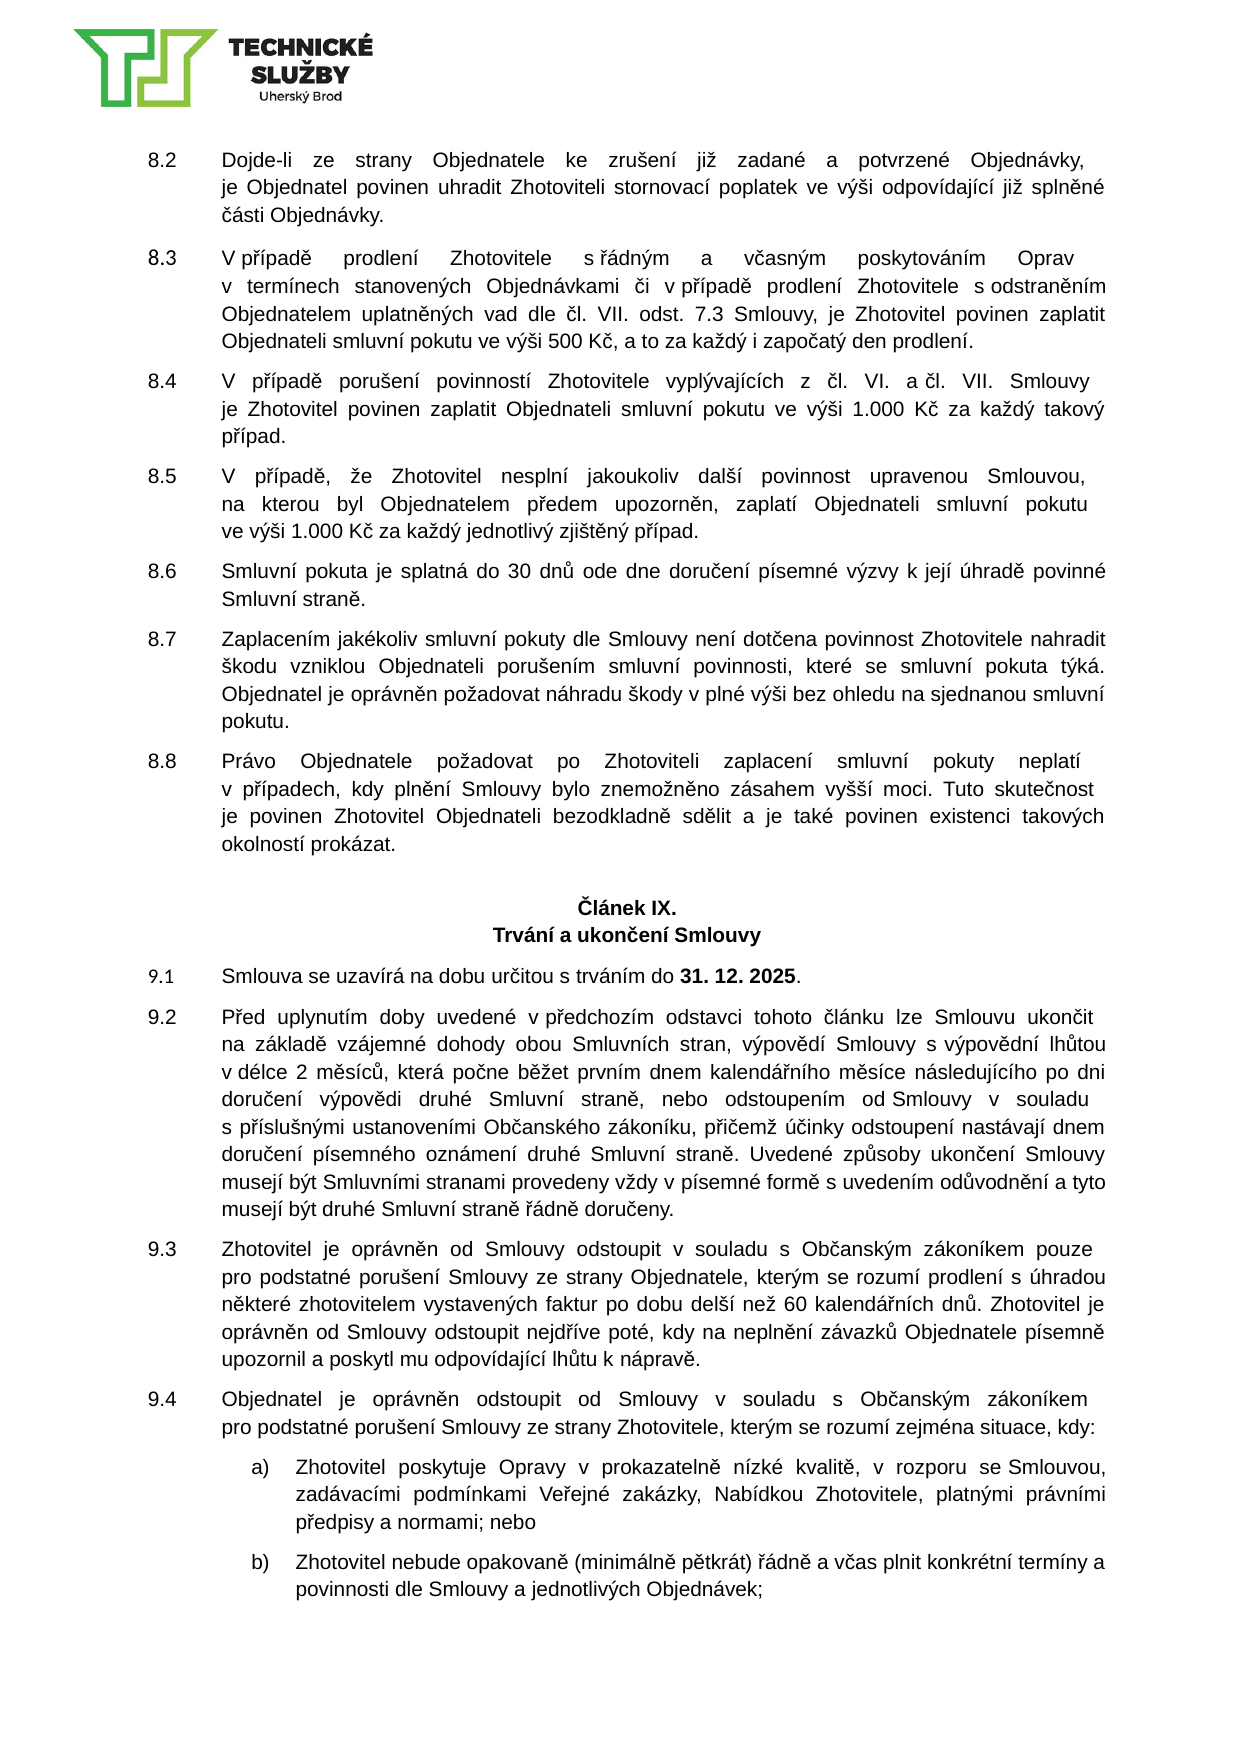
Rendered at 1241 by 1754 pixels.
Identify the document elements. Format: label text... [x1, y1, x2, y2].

list V případě porušení povinností Zhotovitele vyplývajících z čl. VI. a čl. VII. Smlouvy je Zhotovitel povinen zaplatit Objednateli smluvní pokutu ve výši 1.000 Kč za každý takový případ. [148, 369, 1106, 448]
list Zaplacením jakékoliv smluvní pokuty dle Smlouvy není dotčena povinnost Zhotovitele nahradit škodu vzniklou Objednateli porušením smluvní povinnosti, které se smluvní pokuta týká. Objednatel je oprávněn požadovat náhradu škody v plné výši bez ohledu na sjednanou smluvní pokutu. [148, 627, 1106, 733]
text Článek IX. [148, 896, 1106, 919]
list V případě prodlení Zhotovitele s řádným a včasným poskytováním Oprav v termínech stanovených Objednávkami či v případě prodlení Zhotovitele s odstraněním Objednatelem uplatněných vad dle čl. VII. odst. 7.3 Smlouvy, je Zhotovitel povinen zaplatit Objednateli smluvní pokutu ve výši 500 Kč, a to za každý i započatý den prodlení. [148, 243, 1106, 353]
list V případě, že Zhotovitel nesplní jakoukoliv další povinnost upravenou Smlouvou, na kterou byl Objednatelem předem upozorněn, zaplatí Objednateli smluvní pokutu ve výši 1.000 Kč za každý jednotlivý zjištěný případ. [148, 464, 1106, 543]
list Objednatel je oprávněn odstoupit od Smlouvy v souladu s Občanským zákoníkem pro podstatné porušení Smlouvy ze strany Zhotovitele, kterým se rozumí zejména situace, kdy: [148, 1387, 1106, 1439]
list Smluvní pokuta je splatná do 30 dnů ode dne doručení písemné výzvy k její úhradě povinné Smluvní straně. [148, 559, 1106, 611]
list Dojde-li ze strany Objednatele ke zrušení již zadané a potvrzené Objednávky, je Objednatel povinen uhradit Zhotoviteli stornovací poplatek ve výši odpovídající již splněné části Objednávky. [148, 148, 1106, 227]
list Před uplynutím doby uvedené v předchozím odstavci tohoto článku lze Smlouvu ukončit na základě vzájemné dohody obou Smluvních stran, výpovědí Smlouvy s výpovědní lhůtou v délce 2 měsíců, která počne běžet prvním dnem kalendářního měsíce následujícího po dni doručení výpovědi druhé Smluvní straně, nebo odstoupením od Smlouvy v souladu s příslušnými ustanoveními Občanského zákoníku, přičemž účinky odstoupení nastávají dnem doručení písemného oznámení druhé Smluvní straně. Uvedené způsoby ukončení Smlouvy musejí být Smluvními stranami provedeny vždy v písemné formě s uvedením odůvodnění a tyto musejí být druhé Smluvní straně řádně doručeny. [148, 1005, 1106, 1221]
list Zhotovitel je oprávněn od Smlouvy odstoupit v souladu s Občanským zákoníkem pouze pro podstatné porušení Smlouvy ze strany Objednatele, kterým se rozumí prodlení s úhradou některé zhotovitelem vystavených faktur po dobu delší než 60 kalendářních dnů. Zhotovitel je oprávněn od Smlouvy odstoupit nejdříve poté, kdy na neplnění závazků Objednatele písemně upozornil a poskytl mu odpovídající lhůtu k nápravě. [148, 1237, 1106, 1371]
list Smlouva se uzavírá na dobu určitou s trváním do 31. 12. 2025. [148, 963, 1106, 988]
picture [73, 29, 373, 107]
text Trvání a ukončení Smlouvy [148, 923, 1106, 947]
list Právo Objednatele požadovat po Zhotoviteli zaplacení smluvní pokuty neplatí v případech, kdy plnění Smlouvy bylo znemožněno zásahem vyšší moci. Tuto skutečnost je povinen Zhotovitel Objednateli bezodkladně sdělit a je také povinen existenci takových okolností prokázat. [148, 749, 1106, 856]
list Zhotovitel nebude opakovaně (minimálně pětkrát) řádně a včas plnit konkrétní termíny a povinnosti dle Smlouvy a jednotlivých Objednávek; [251, 1550, 1106, 1601]
list Zhotovitel poskytuje Opravy v prokazatelně nízké kvalitě, v rozporu se Smlouvou, zadávacími podmínkami Veřejné zakázky, Nabídkou Zhotovitele, platnými právními předpisy a normami; nebo [251, 1455, 1106, 1534]
